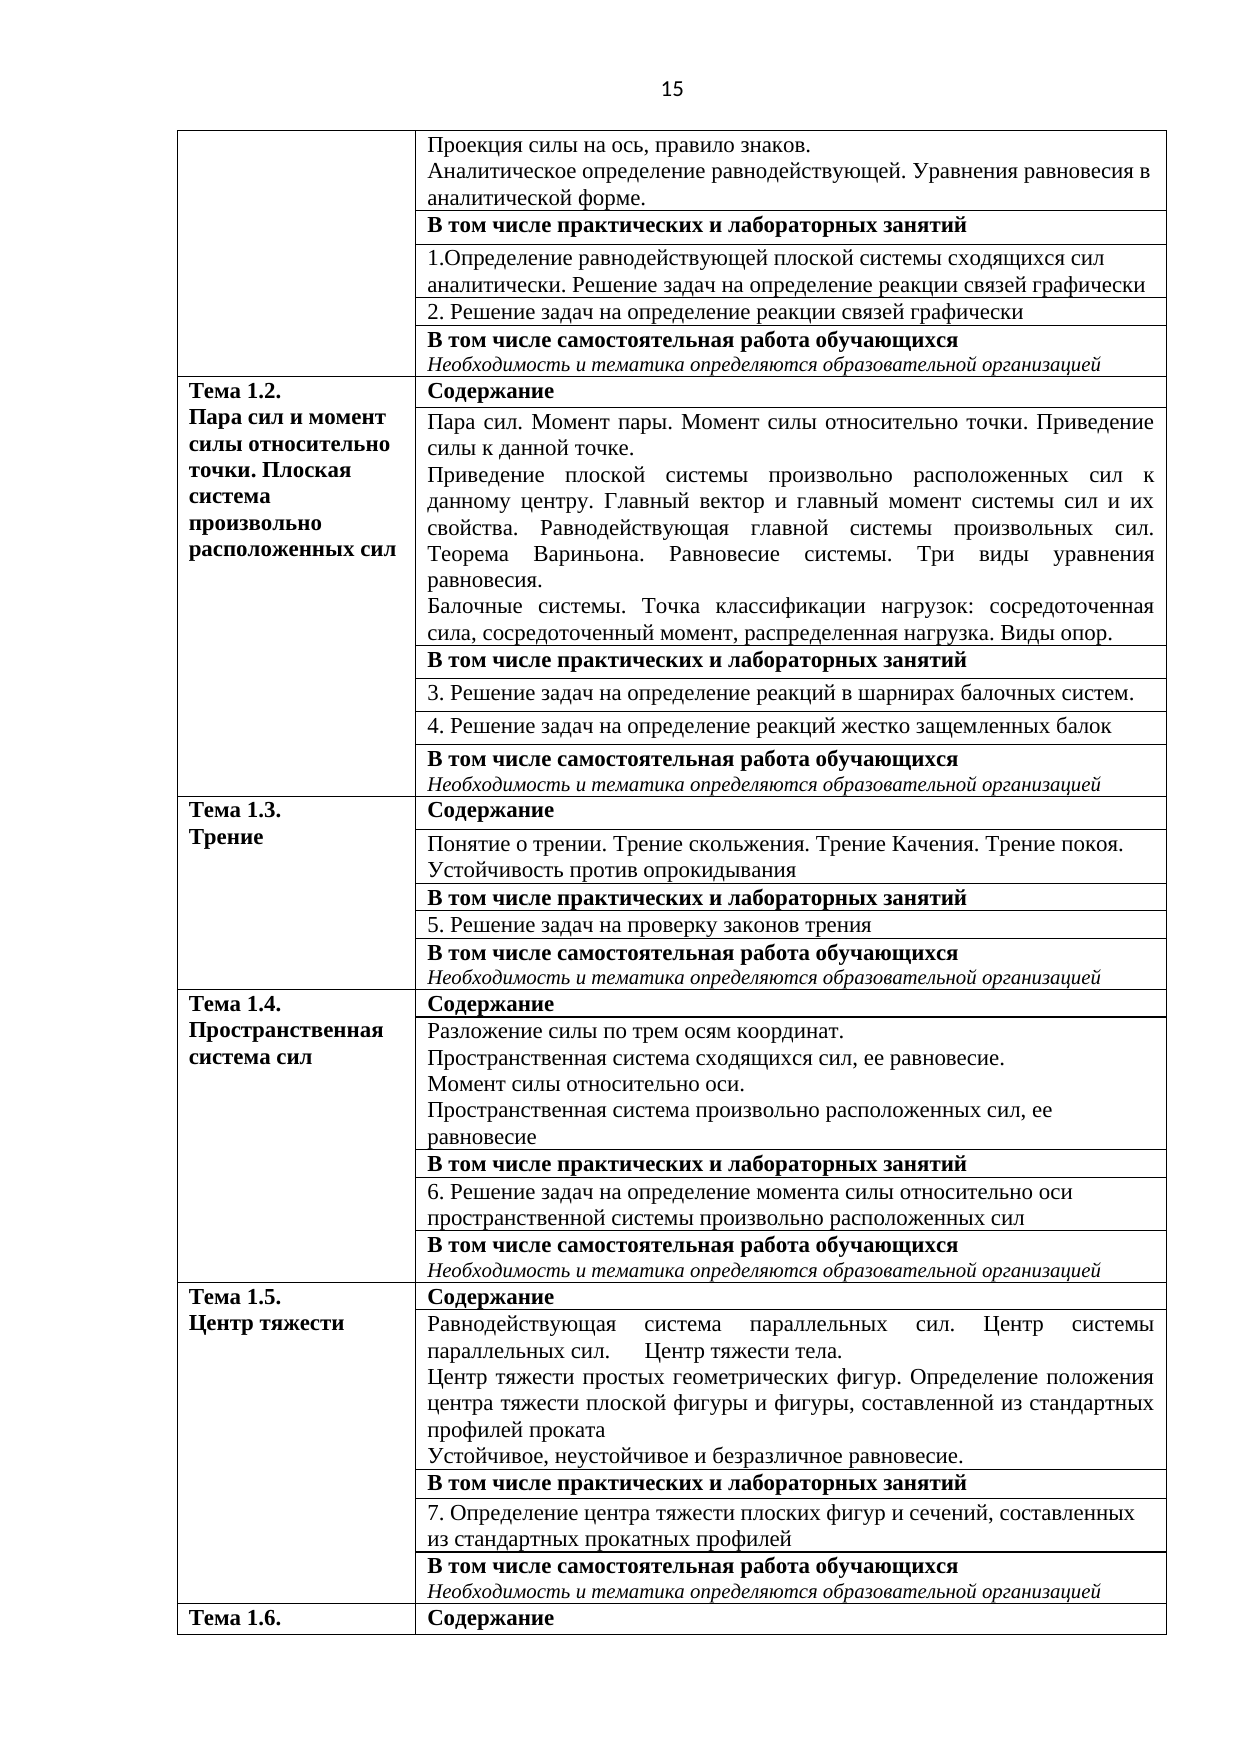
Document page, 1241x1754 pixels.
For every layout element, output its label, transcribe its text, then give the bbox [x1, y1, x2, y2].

table_cell В том числе самостоятельная работа обучающихся Необходимость и тематика определяются образовательной организацией [416, 1231, 1166, 1282]
table_cell 6. Решение задач на определение момента силы относительно оси пространственной системы произвольно расположенных сил [416, 1178, 1166, 1230]
table_cell Разложение силы по трем осям координат. Пространственная система сходящихся сил, ее равновесие. Момент силы относительно оси. Пространственная система произвольно расположенных сил, ее равновесие [416, 1018, 1166, 1149]
table_cell В том числе практических и лабораторных занятий [416, 884, 1166, 910]
table_cell В том числе практических и лабораторных занятий [416, 1470, 1166, 1498]
table_cell В том числе самостоятельная работа обучающихся Необходимость и тематика определяются образовательной организацией [416, 1553, 1166, 1603]
table_cell В том числе практических и лабораторных занятий [416, 646, 1166, 678]
table_cell Содержание [416, 797, 1166, 829]
table_cell Тема 1.5. Центр тяжести [178, 1283, 415, 1603]
table_cell Содержание [416, 377, 1166, 407]
table_cell Тема 1.2. Пара сил и момент силы относительно точки. Плоская система произвольно расположенных сил [178, 377, 415, 796]
table_cell 5. Решение задач на проверку законов трения [416, 911, 1166, 938]
table_cell Пара сил. Момент пары. Момент силы относительно точки. Приведение силы к данной точке. Приведение плоской системы произвольно расположенных сил к данному центру. Главный вектор и главный момент системы сил и их свойства. Равнодействующая главной системы произвольных сил. Теорема Вариньона. Равновесие системы. Три виды уравнения равновесия. Балочные системы. Точка классификации нагрузок: сосредоточенная сила, сосредоточенный момент, распределенная нагрузка. Виды опор. [416, 408, 1166, 645]
table_cell Равнодействующая система параллельных сил. Центр системы параллельных сил. Центр тяжести тела. Центр тяжести простых геометрических фигур. Определение положения центра тяжести плоской фигуры и фигуры, составленной из стандартных профилей проката Устойчивое, неустойчивое и безразличное равновесие. [416, 1310, 1166, 1468]
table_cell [416, 131, 1166, 210]
table_cell Содержание [416, 990, 1166, 1016]
table_cell В том числе практических и лабораторных занятий [416, 211, 1166, 243]
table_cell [178, 1604, 415, 1634]
table_cell Понятие о трении. Трение скольжения. Трение Качения. Трение покоя. Устойчивость против опрокидывания [416, 830, 1166, 883]
table_cell 4. Решение задач на определение реакций жестко защемленных балок [416, 712, 1166, 744]
table_cell В том числе самостоятельная работа обучающихся Необходимость и тематика определяются образовательной организацией [416, 939, 1166, 989]
table_cell Тема 1.4. Пространственная система сил [178, 990, 415, 1282]
table_cell 1.Определение равнодействующей плоской системы сходящихся сил аналитически. Решение задач на определение реакции связей графически [416, 245, 1166, 297]
table_cell В том числе самостоятельная работа обучающихся Необходимость и тематика определяются образовательной организацией [416, 326, 1166, 376]
table_cell Содержание [416, 1604, 1166, 1634]
table_cell Содержание [416, 1283, 1166, 1309]
table_cell 2. Решение задач на определение реакции связей графически [416, 298, 1166, 324]
table_cell Тема 1.3. Трение [178, 797, 415, 989]
table_cell В том числе самостоятельная работа обучающихся Необходимость и тематика определяются образовательной организацией [416, 745, 1166, 796]
table_cell 3. Решение задач на определение реакций в шарнирах балочных систем. [416, 679, 1166, 711]
table_cell В том числе практических и лабораторных занятий [416, 1150, 1166, 1177]
table_cell 7. Определение центра тяжести плоских фигур и сечений, составленных из стандартных прокатных профилей [416, 1499, 1166, 1551]
